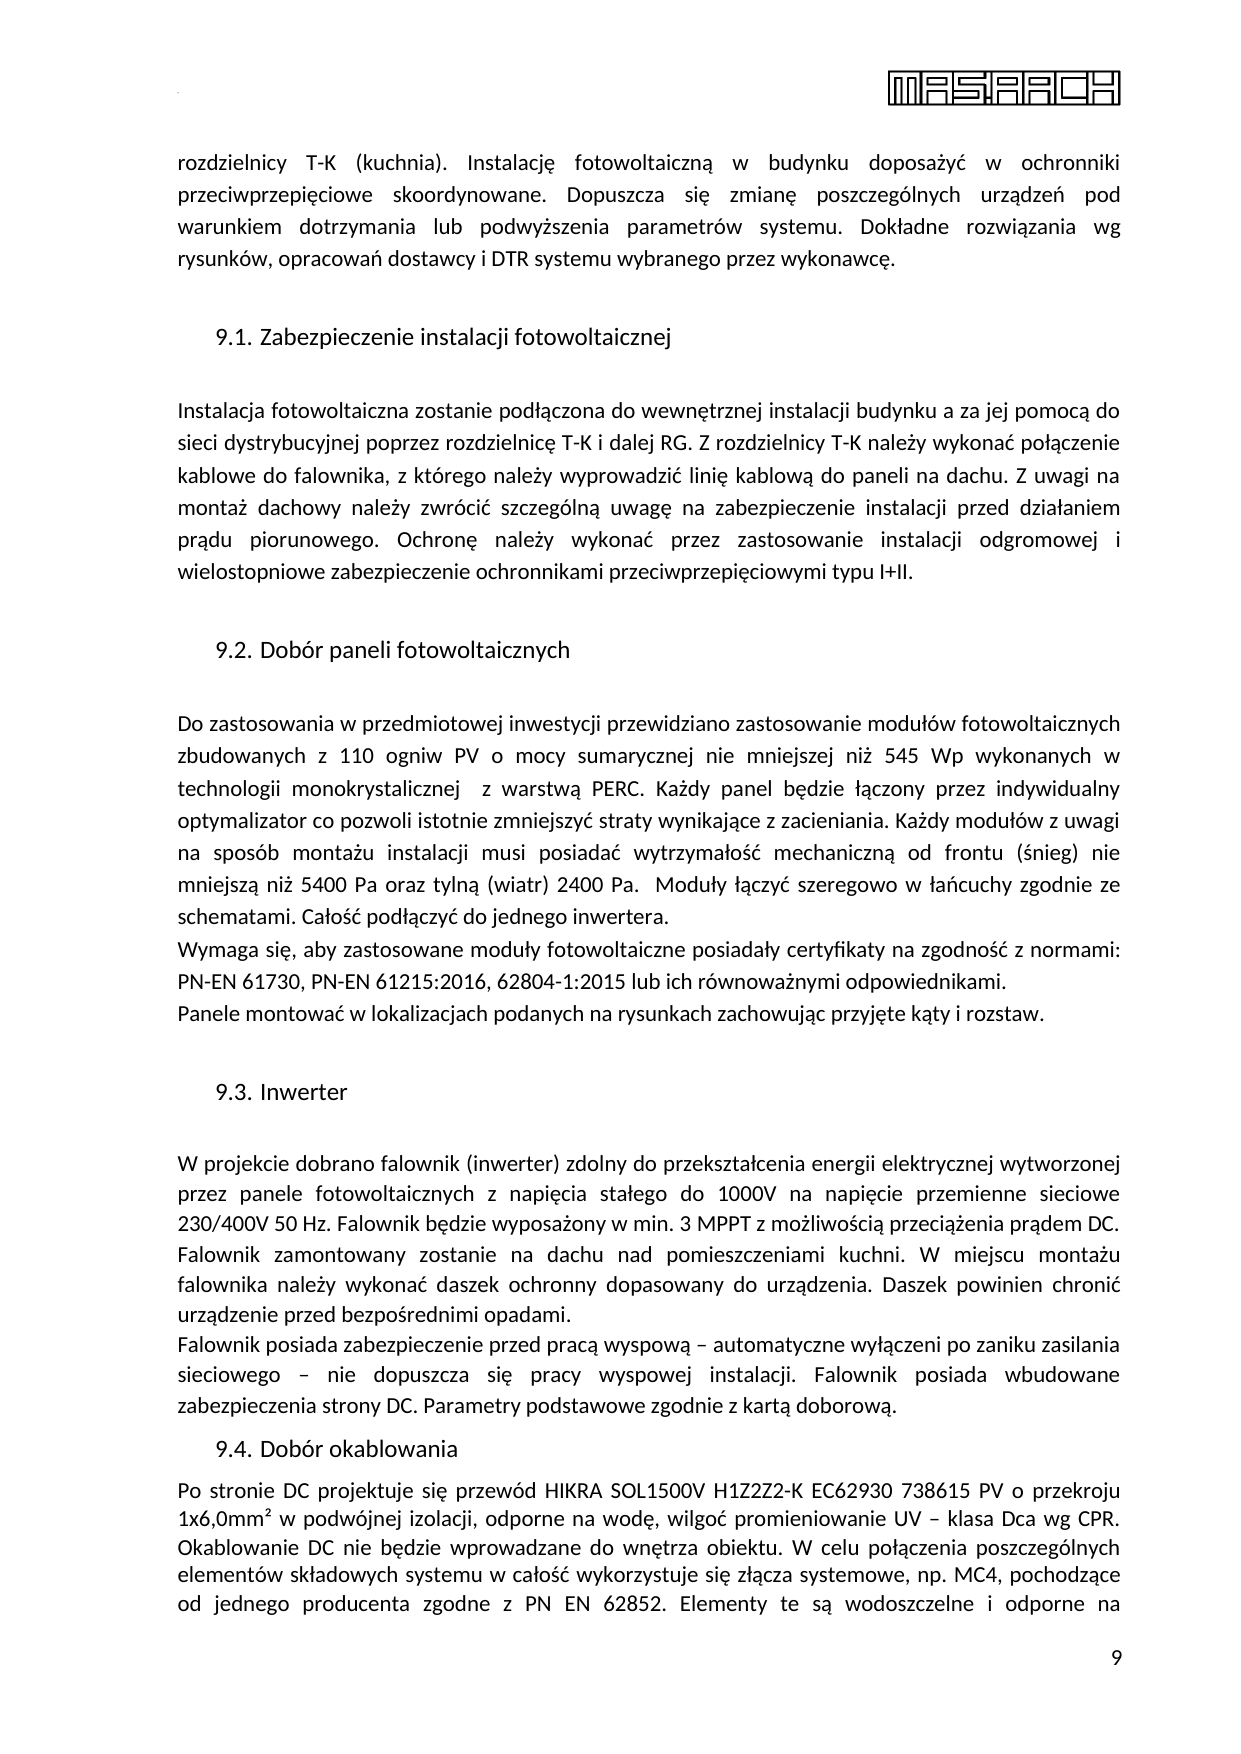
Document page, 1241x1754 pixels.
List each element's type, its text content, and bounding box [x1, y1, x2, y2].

list Inwerter [215, 1076, 1122, 1106]
text Do zastosowania w przedmiotowej inwestycji przewidziano zastosowanie modułów fotowoltaicznych zbudowanych z 110 ogniw PV o mocy sumarycznej nie mniejszej niż 545 Wp wykonanych w technologii monokrystalicznej z warstwą PERC. Każdy panel będzie łączony przez indywidualny optymalizator co pozwoli istotnie zmniejszyć straty wynikające z zacieniania. Każdy modułów z uwagi na sposób montażu instalacji musi posiadać wytrzymałość mechaniczną od frontu (śnieg) nie mniejszą niż 5400 Pa oraz tylną (wiatr) 2400 Pa. Moduły łączyć szeregowo w łańcuchy zgodnie ze schematami. Całość podłączyć do jednego inwertera. [177, 709, 1122, 931]
list Zabezpieczenie instalacji fotowoltaicznej [215, 321, 1122, 352]
list Dobór paneli fotowoltaicznych [215, 634, 1122, 665]
text Panele montować w lokalizacjach podanych na rysunkach zachowując przyjęte kąty i rozstaw. [177, 999, 1122, 1027]
text Instalacja fotowoltaiczna zostanie podłączona do wewnętrznej instalacji budynku a za jej pomocą do sieci dystrybucyjnej poprzez rozdzielnicę T-K i dalej RG. Z rozdzielnicy T-K należy wykonać połączenie kablowe do falownika, z którego należy wyprowadzić linię kablową do paneli na dachu. Z uwagi na montaż dachowy należy zwrócić szczególną uwagę na zabezpieczenie instalacji przed działaniem prądu piorunowego. Ochronę należy wykonać przez zastosowanie instalacji odgromowej i wielostopniowe zabezpieczenie ochronnikami przeciwprzepięciowymi typu I+II. [177, 396, 1122, 585]
text W projekcie dobrano falownik (inwerter) zdolny do przekształcenia energii elektrycznej wytworzonej przez panele fotowoltaicznych z napięcia stałego do 1000V na napięcie przemienne sieciowe 230/400V 50 Hz. Falownik będzie wyposażony w min. 3 MPPT z możliwością przeciążenia prądem DC. Falownik zamontowany zostanie na dachu nad pomieszczeniami kuchni. W miejscu montażu falownika należy wykonać daszek ochronny dopasowany do urządzenia. Daszek powinien chronić urządzenie przed bezpośrednimi opadami. [177, 1149, 1122, 1328]
list Dobór okablowania [215, 1433, 1122, 1464]
text Falownik posiada zabezpieczenie przed pracą wyspową – automatyczne wyłączeni po zaniku zasilania sieciowego – nie dopuszcza się pracy wyspowej instalacji. Falownik posiada wbudowane zabezpieczenia strony DC. Parametry podstawowe zgodnie z kartą doborową. [177, 1330, 1122, 1419]
text Wymaga się, aby zastosowane moduły fotowoltaiczne posiadały certyfikaty na zgodność z normami: PN-EN 61730, PN-EN 61215:2016, 62804-1:2015 lub ich równoważnymi odpowiednikami. [177, 935, 1122, 995]
